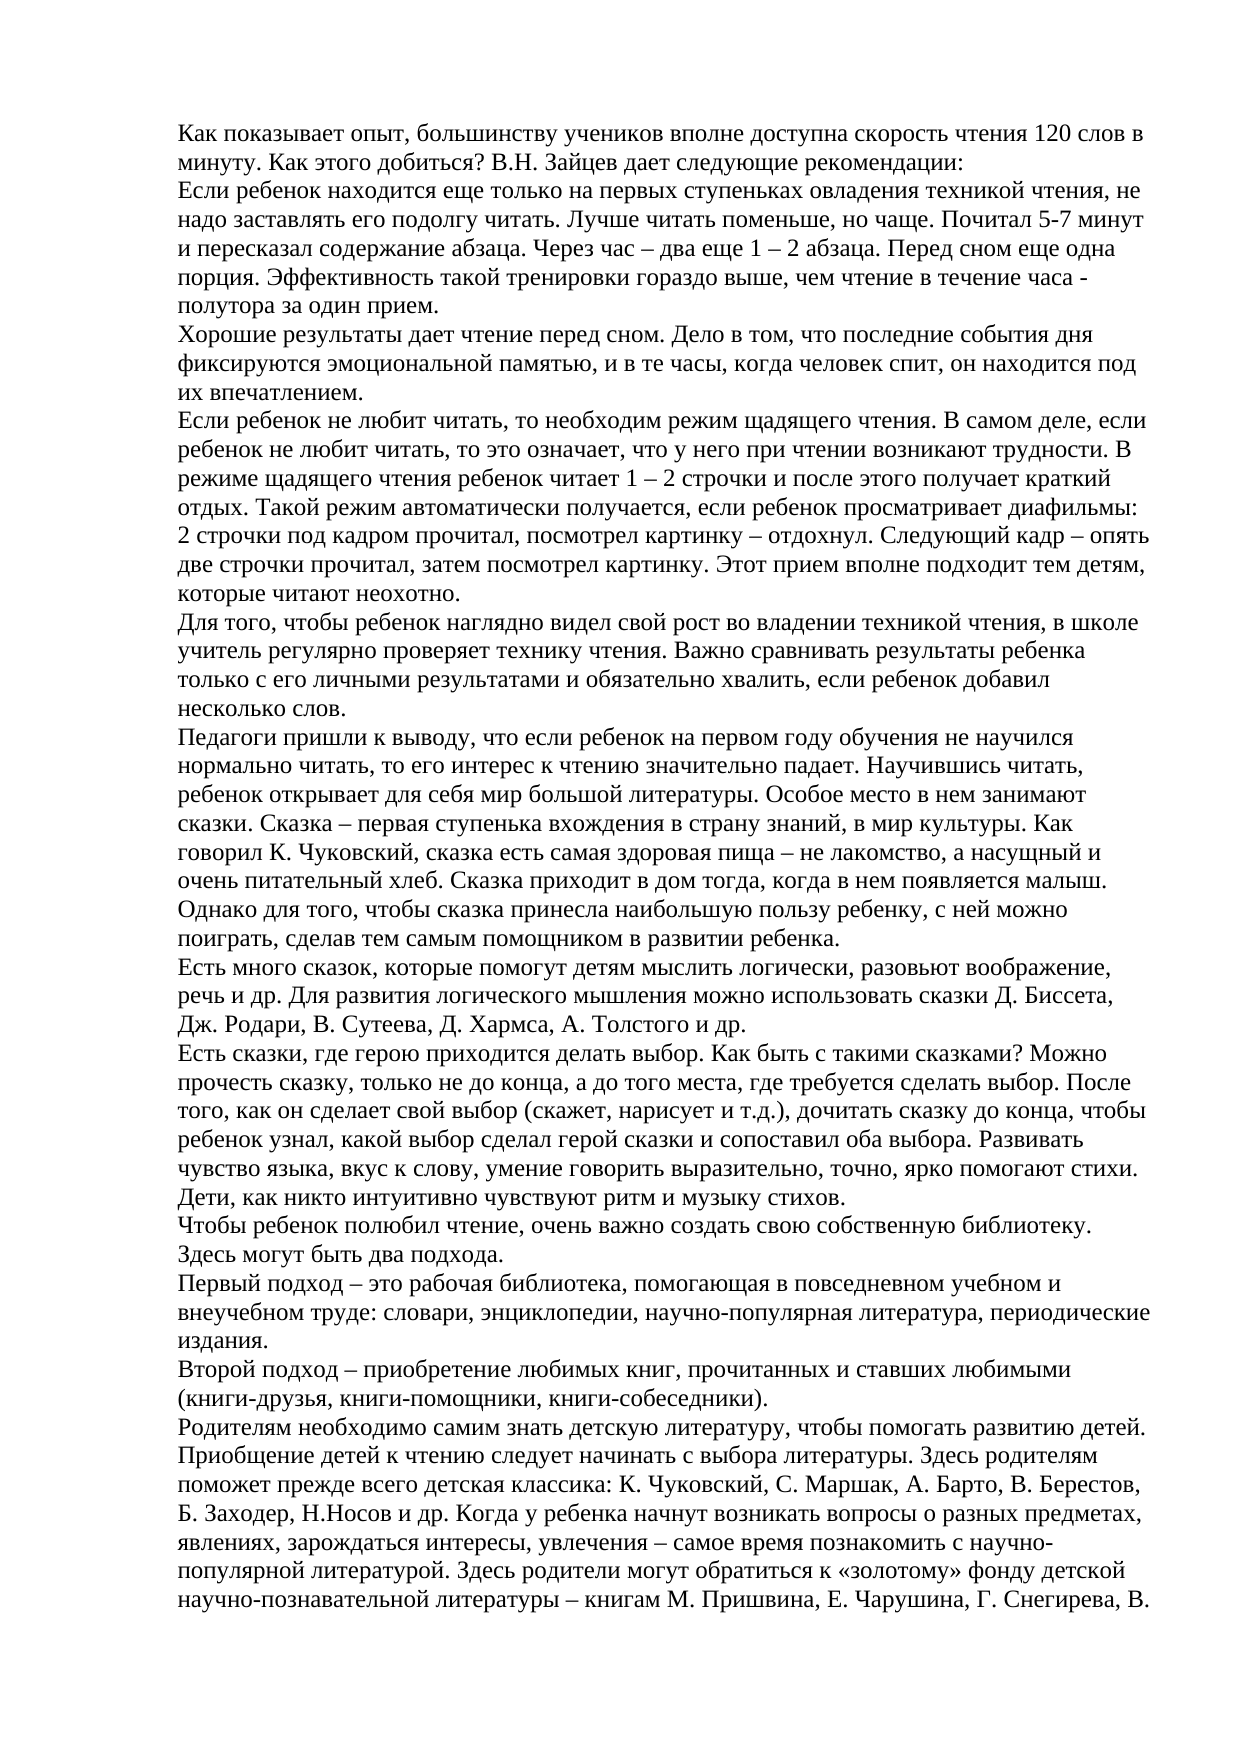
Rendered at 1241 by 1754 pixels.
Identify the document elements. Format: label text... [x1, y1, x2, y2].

text Второй подход – приобретение любимых книг, прочитанных и ставших любимыми (книги-друзья, книги-помощники, книги-собеседники). [177, 1354, 1152, 1412]
text Хорошие результаты дает чтение перед сном. Дело в том, что последние события дня фиксируются эмоциональной памятью, и в те часы, когда человек спит, он находится под их впечатлением. [177, 319, 1152, 406]
text Если ребенок не любит читать, то необходим режим щадящего чтения. В самом деле, если ребенок не любит читать, то это означает, что у него при чтении возникают трудности. В режиме щадящего чтения ребенок читает 1 – 2 строчки и после этого получает краткий отдых. Такой режим автоматически получается, если ребенок просматривает диафильмы: 2 строчки под кадром прочитал, посмотрел картинку – отдохнул. Следующий кадр – опять две строчки прочитал, затем посмотрел картинку. Этот прием вполне подходит тем детям, которые читают неохотно. [177, 406, 1152, 607]
text Первый подход – это рабочая библиотека, помогающая в повседневном учебном и внеучебном труде: словари, энциклопедии, научно-популярная литература, периодические издания. [177, 1268, 1152, 1354]
text Если ребенок находится еще только на первых ступеньках овладения техникой чтения, не надо заставлять его подолгу читать. Лучше читать поменьше, но чаще. Почитал 5-7 минут и пересказал содержание абзаца. Через час – два еще 1 – 2 абзаца. Перед сном еще одна порция. Эффективность такой тренировки гораздо выше, чем чтение в течение часа - полутора за один прием. [177, 176, 1152, 319]
text Педагоги пришли к выводу, что если ребенок на первом году обучения не научился нормально читать, то его интерес к чтению значительно падает. Научившись читать, ребенок открывает для себя мир большой литературы. Особое место в нем занимают сказки. Сказка – первая ступенька вхождения в страну знаний, в мир культуры. Как говорил К. Чуковский, сказка есть самая здоровая пища – не лакомство, а насущный и очень питательный хлеб. Сказка приходит в дом тогда, когда в нем появляется малыш. Однако для того, чтобы сказка принесла наибольшую пользу ребенку, с ней можно поиграть, сделав тем самым помощником в развитии ребенка. [177, 722, 1152, 952]
text Чтобы ребенок полюбил чтение, очень важно создать свою собственную библиотеку. Здесь могут быть два подхода. [177, 1211, 1152, 1268]
text Есть много сказок, которые помогут детям мыслить логически, разовьют воображение, речь и др. Для развития логического мышления можно использовать сказки Д. Биссета, Дж. Родари, В. Сутеева, Д. Хармса, А. Толстого и др. [177, 952, 1152, 1038]
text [177, 1412, 1152, 1613]
text Есть сказки, где герою приходится делать выбор. Как быть с такими сказками? Можно прочесть сказку, только не до конца, а до того места, где требуется сделать выбор. После того, как он сделает свой выбор (скажет, нарисует и т.д.), дочитать сказку до конца, чтобы ребенок узнал, какой выбор сделал герой сказки и сопоставил оба выбора. Развивать чувство языка, вкус к слову, умение говорить выразительно, точно, ярко помогают стихи. Дети, как никто интуитивно чувствуют ритм и музыку стихов. [177, 1038, 1152, 1211]
text Как показывает опыт, большинству учеников вполне доступна скорость чтения 120 слов в минуту. Как этого добиться? В.Н. Зайцев дает следующие рекомендации: [177, 118, 1152, 176]
text Для того, чтобы ребенок наглядно видел свой рост во владении техникой чтения, в школе учитель регулярно проверяет технику чтения. Важно сравнивать результаты ребенка только с его личными результатами и обязательно хвалить, если ребенок добавил несколько слов. [177, 607, 1152, 722]
